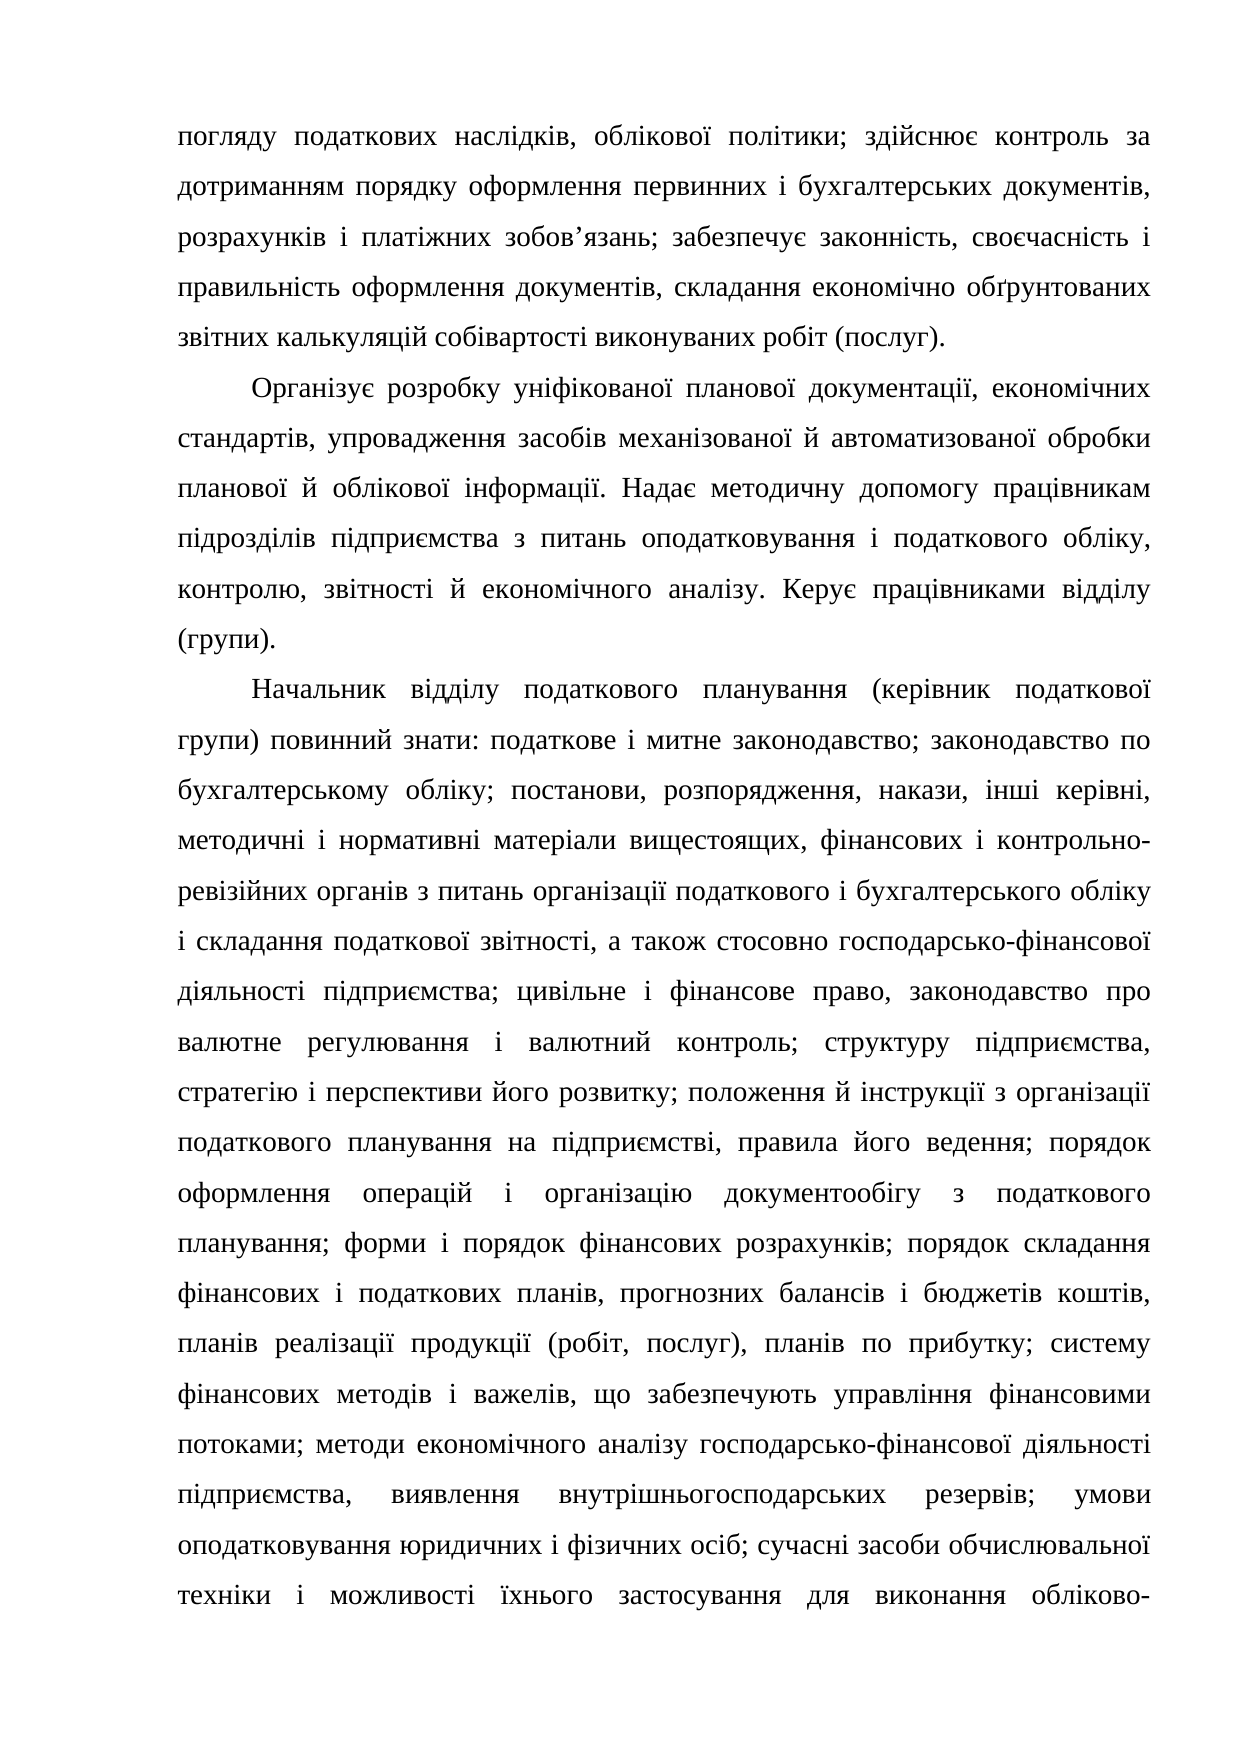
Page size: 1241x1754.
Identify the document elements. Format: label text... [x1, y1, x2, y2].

text Організує розробку уніфікованої планової документації, економічних стандартів, упровадження засобів механізованої й автоматизованої обробки планової й облікової інформації. Надає методичну допомогу працівникам підрозділів підприємства з питань оподатковування і податкового обліку, контролю, звітності й економічного аналізу. Керує працівниками відділу (групи). [177, 370, 1152, 655]
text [177, 118, 1152, 353]
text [177, 672, 1152, 1611]
